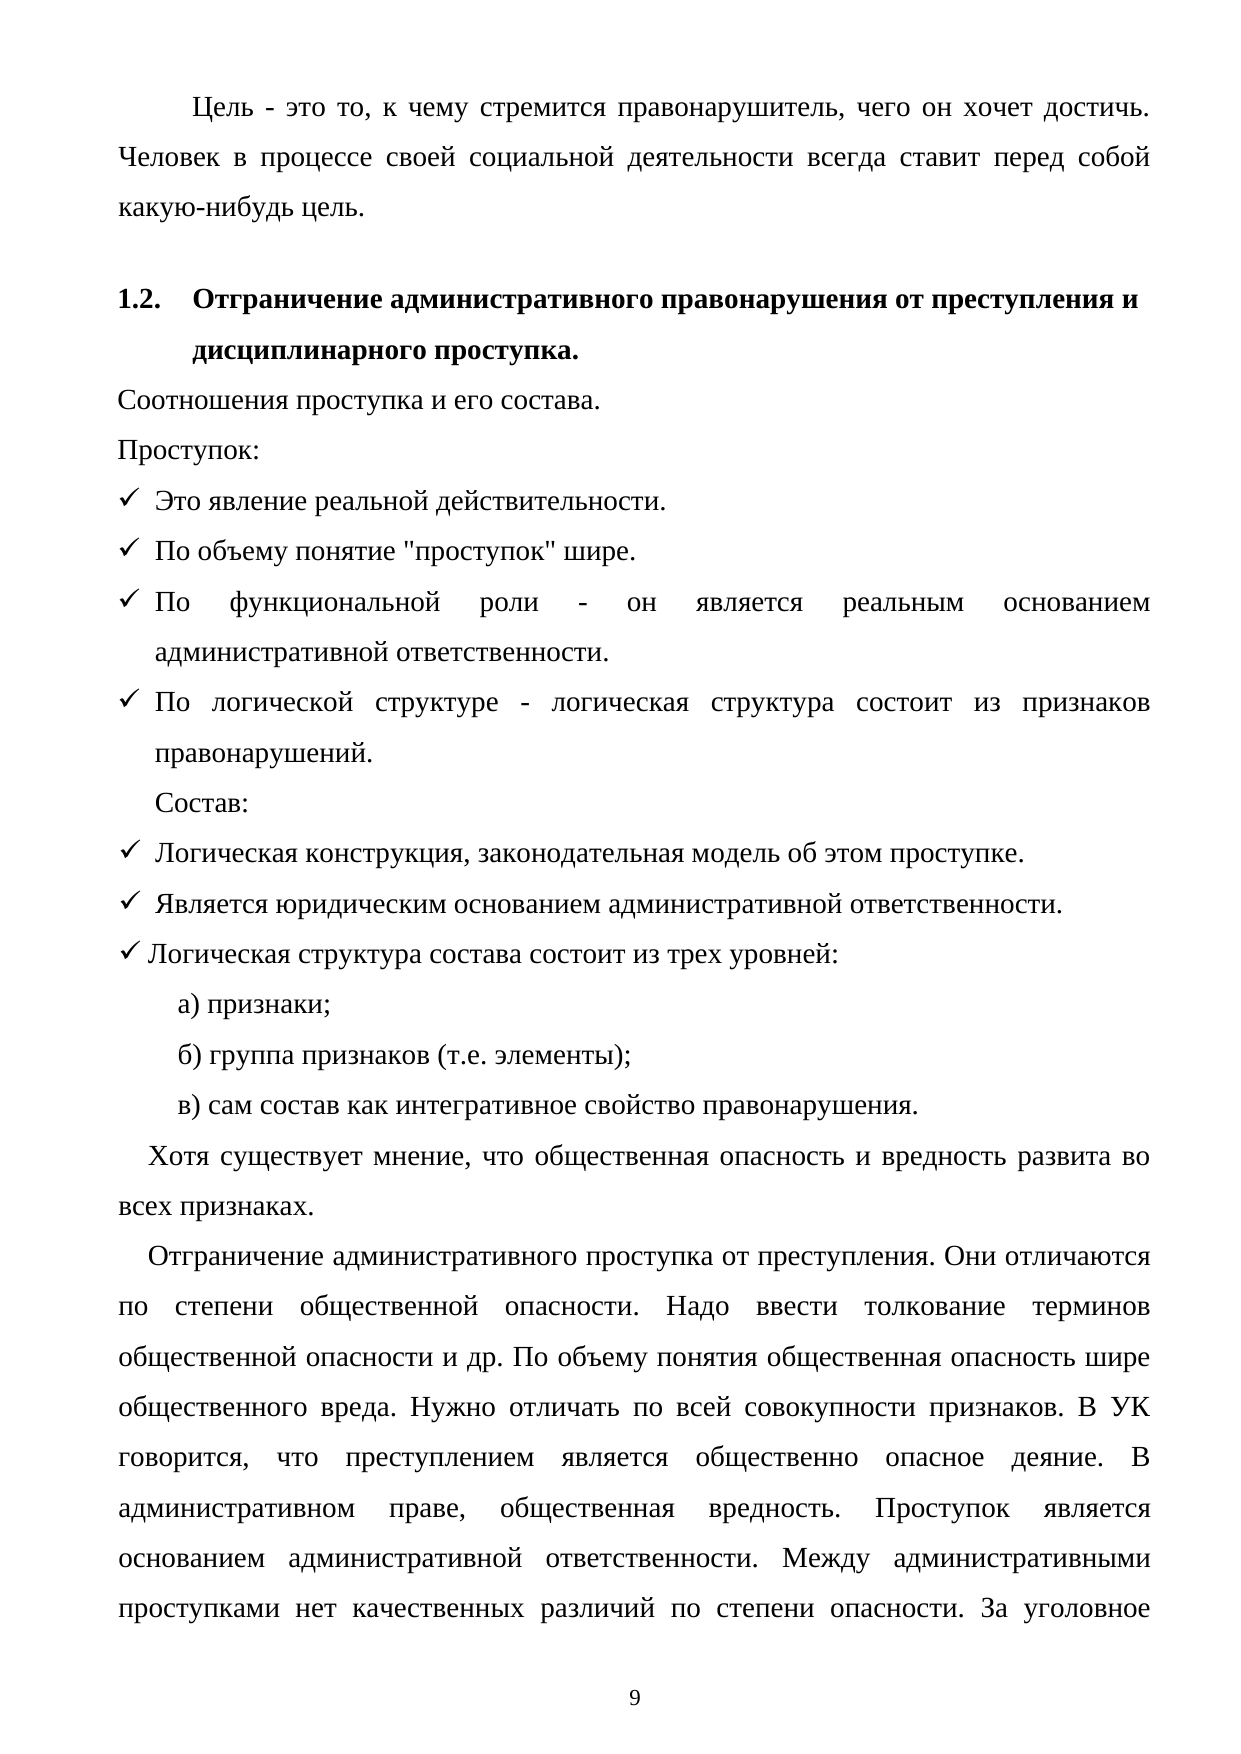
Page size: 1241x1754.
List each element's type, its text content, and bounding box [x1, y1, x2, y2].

text а) признаки; [118, 987, 1152, 1020]
list Отграничение административного правонарушения от преступления и дисциплинарного проступка. [117, 282, 1152, 365]
list По логической структуре - логическая структура состоит из признаков правонарушений. Состав: [117, 684, 1152, 819]
text б) группа признаков (т.е. элементы); [118, 1037, 1152, 1071]
list Является юридическим основанием административной ответственности. [118, 886, 1152, 919]
text Соотношения проступка и его состава. [117, 382, 1152, 416]
text Хотя существует мнение, что общественная опасность и вредность развита во всех признаках. [118, 1138, 1152, 1221]
text Проступок: [117, 432, 1152, 466]
list По функциональной роли - он является реальным основанием административной ответственности. [117, 584, 1152, 668]
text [118, 1238, 1152, 1624]
list Логическая конструкция, законодательная модель об этом проступке. [118, 835, 1152, 869]
list По объему понятие "проступок" шире. [117, 533, 1152, 567]
list Логическая структура состава состоит из трех уровней: [118, 936, 1152, 970]
text в) сам состав как интегративное свойство правонарушения. [118, 1087, 1152, 1121]
text Цель - это то, к чему стремится правонарушитель, чего он хочет достичь. Человек в процессе своей социальной деятельности всегда ставит перед собой какую-нибудь цель. [118, 89, 1152, 223]
list Это явление реальной действительности. [117, 483, 1152, 516]
